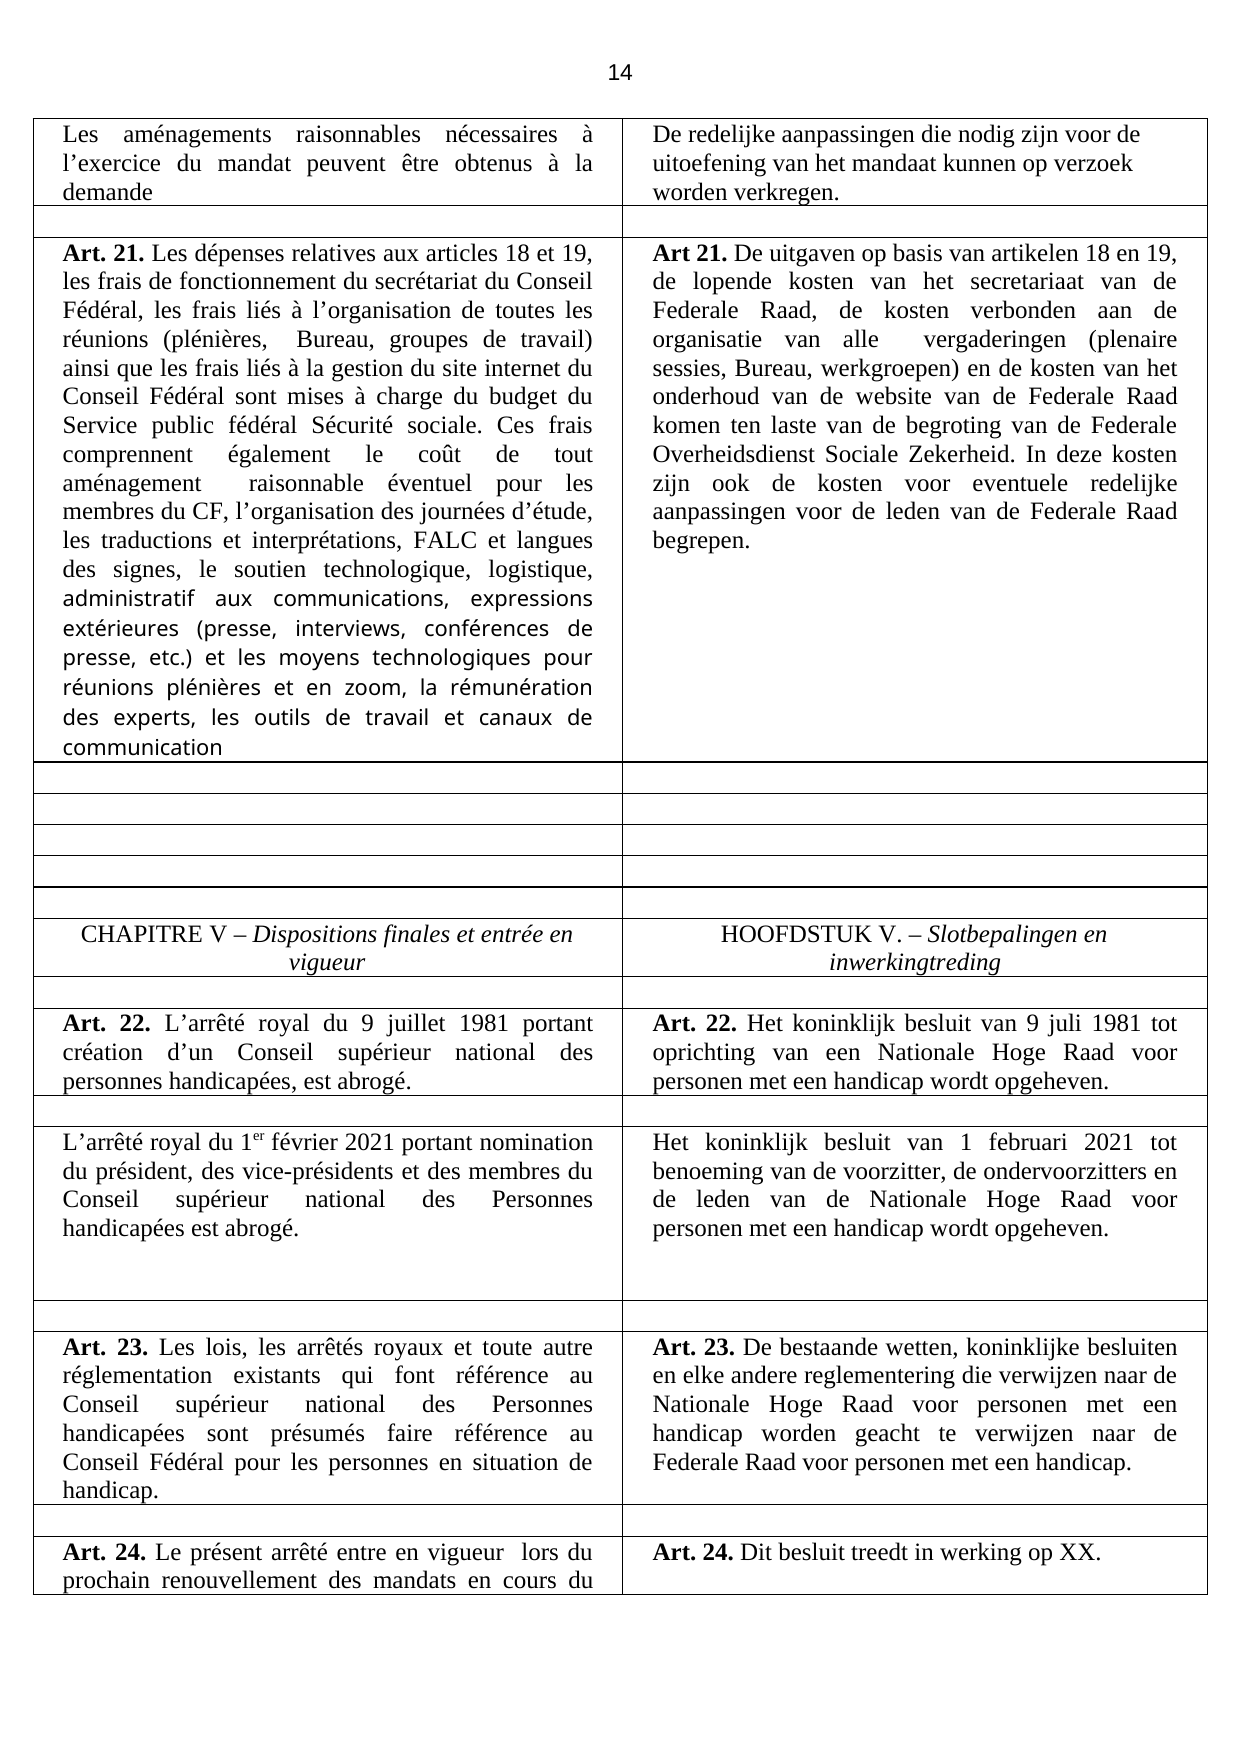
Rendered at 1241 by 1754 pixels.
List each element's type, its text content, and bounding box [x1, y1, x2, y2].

table_cell Art. 23. De bestaande wetten, koninklijke besluiten en elke andere reglementering die verwijzen naar de Nationale Hoge Raad voor personen met een handicap worden geacht te verwijzen naar de Federale Raad voor personen met een handicap. [623, 1332, 1207, 1504]
table_cell [34, 825, 622, 855]
table_cell [34, 206, 622, 237]
table_cell [623, 888, 1207, 918]
table_cell [623, 794, 1207, 824]
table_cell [623, 119, 1207, 205]
table_cell Art. 23. Les lois, les arrêtés royaux et toute autre réglementation existants qui font référence au Conseil supérieur national des Personnes handicapées sont présumés faire référence au Conseil Fédéral pour les personnes en situation de handicap. [34, 1332, 622, 1504]
table_cell Art. 21. Les dépenses relatives aux articles 18 et 19, les frais de fonctionnement du secrétariat du Conseil Fédéral, les frais liés à l’organisation de toutes les réunions (plénières, Bureau, groupes de travail) ainsi que les frais liés à la gestion du site internet du Conseil Fédéral sont mises à charge du budget du Service public fédéral Sécurité sociale. Ces frais comprennent également le coût de tout aménagement raisonnable éventuel pour les membres du CF, l’organisation des journées d’étude, les traductions et interprétations, FALC et langues des signes, le soutien technologique, logistique, administratif aux communications, expressions extérieures (presse, interviews, conférences de presse, etc.) et les moyens technologiques pour réunions plénières et en zoom, la rémunération des experts, les outils de travail et canaux de communication [34, 238, 622, 761]
table_cell [34, 1505, 622, 1536]
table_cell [34, 119, 622, 205]
table_cell Art. 22. Het koninklijk besluit van 9 juli 1981 tot oprichting van een Nationale Hoge Raad voor personen met een handicap wordt opgeheven. [623, 1009, 1207, 1095]
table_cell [34, 1537, 622, 1594]
table_cell [623, 763, 1207, 793]
table_cell [623, 1505, 1207, 1536]
table_cell CHAPITRE V – Dispositions finales et entrée en vigueur [34, 919, 622, 976]
table_cell [34, 1096, 622, 1126]
table_cell [623, 206, 1207, 237]
table_cell [34, 763, 622, 793]
table_cell [623, 1096, 1207, 1126]
table_cell [34, 1301, 622, 1331]
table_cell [623, 1537, 1207, 1594]
table_cell Het koninklijk besluit van 1 februari 2021 tot benoeming van de voorzitter, de ondervoorzitters en de leden van de Nationale Hoge Raad voor personen met een handicap wordt opgeheven. [623, 1127, 1207, 1299]
table_cell [623, 1301, 1207, 1331]
table_cell [34, 888, 622, 918]
table_cell L’arrêté royal du 1er février 2021 portant nomination du président, des vice-présidents et des membres du Conseil supérieur national des Personnes handicapées est abrogé. [34, 1127, 622, 1299]
table_cell [34, 977, 622, 1007]
table_cell [623, 825, 1207, 855]
table_cell [623, 977, 1207, 1007]
table_cell Art. 22. L’arrêté royal du 9 juillet 1981 portant création d’un Conseil supérieur national des personnes handicapées, est abrogé. [34, 1009, 622, 1095]
table_cell HOOFDSTUK V. – Slotbepalingen en inwerkingtreding [623, 919, 1207, 976]
table_cell [34, 794, 622, 824]
table_cell [34, 856, 622, 886]
table_cell [623, 856, 1207, 886]
table_cell Art 21. De uitgaven op basis van artikelen 18 en 19, de lopende kosten van het secretariaat van de Federale Raad, de kosten verbonden aan de organisatie van alle vergaderingen (plenaire sessies, Bureau, werkgroepen) en de kosten van het onderhoud van de website van de Federale Raad komen ten laste van de begroting van de Federale Overheidsdienst Sociale Zekerheid. In deze kosten zijn ook de kosten voor eventuele redelijke aanpassingen voor de leden van de Federale Raad begrepen. [623, 238, 1207, 761]
